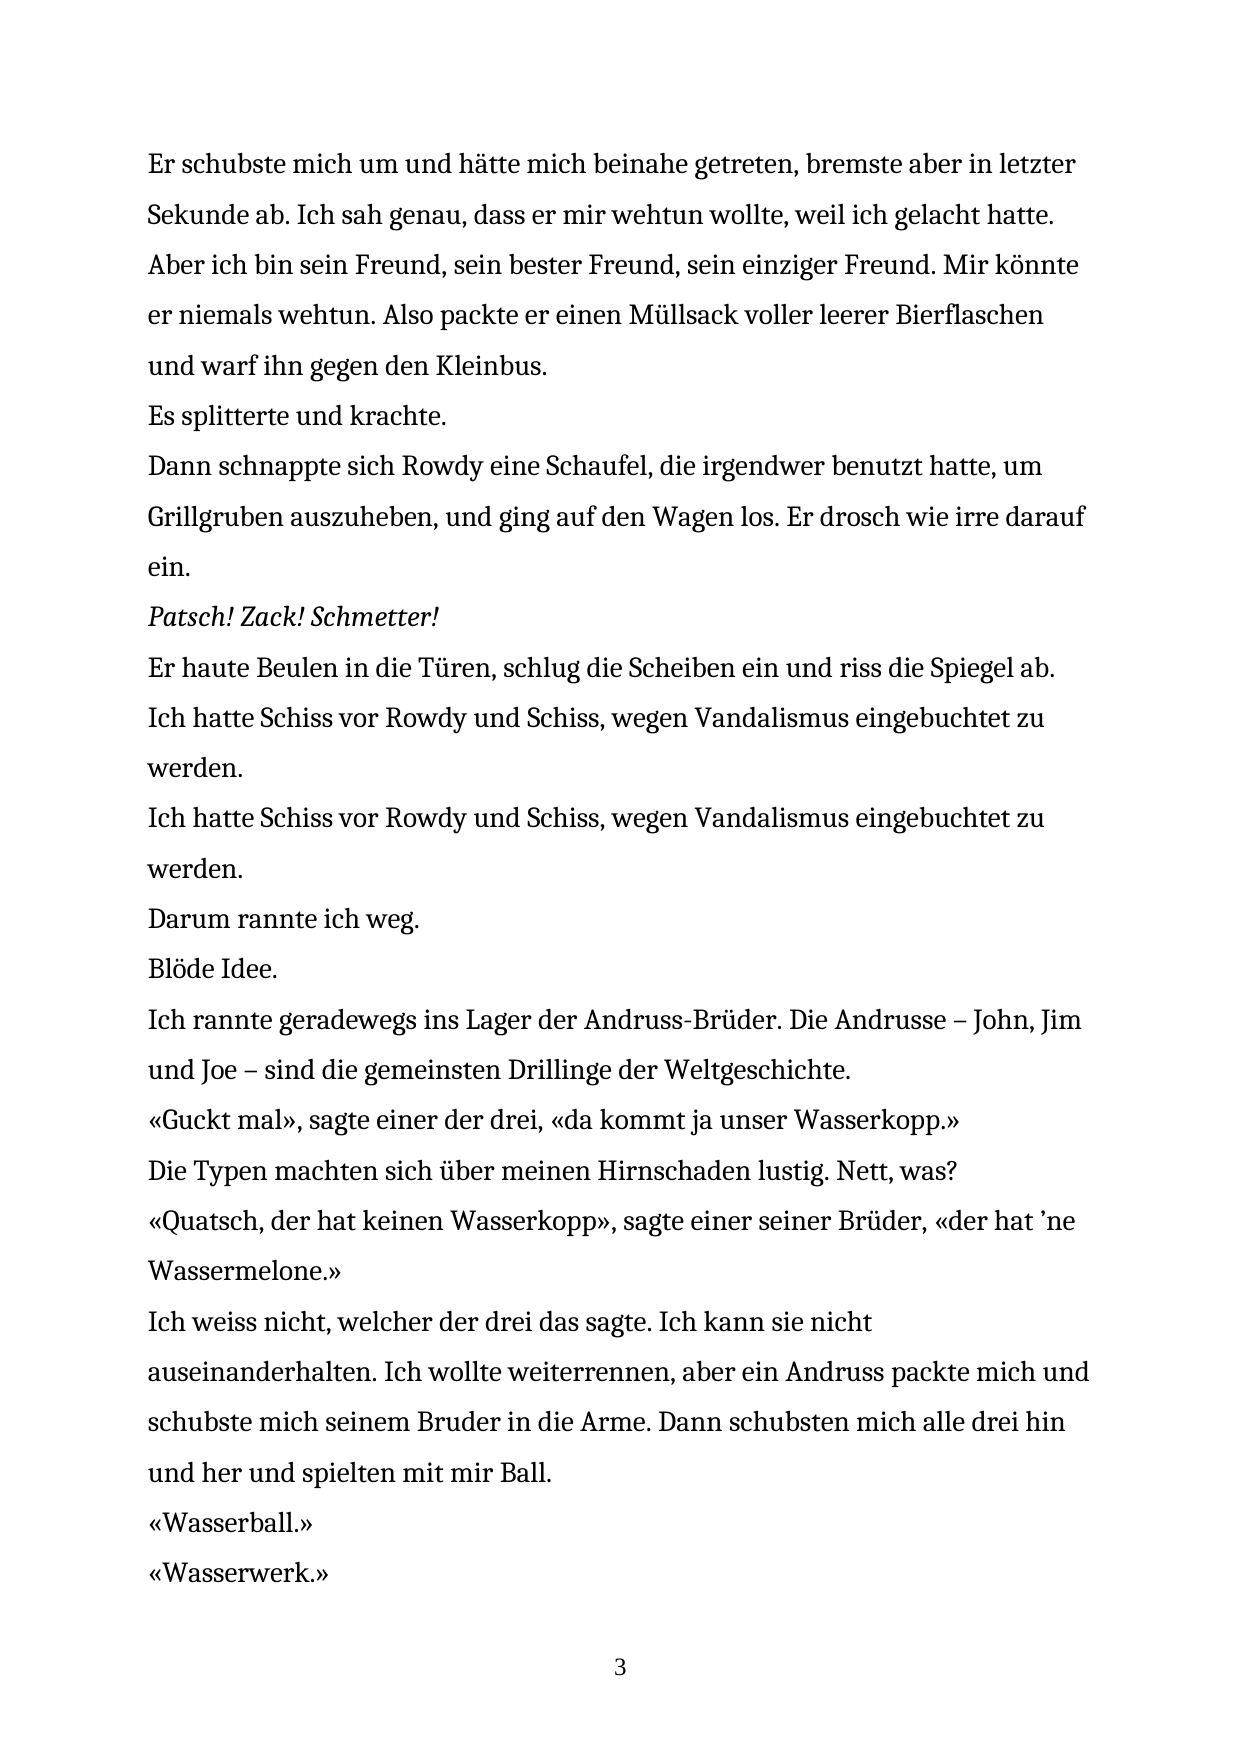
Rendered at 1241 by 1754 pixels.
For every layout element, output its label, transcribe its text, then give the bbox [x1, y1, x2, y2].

text «Wasserwerk.» [148, 1556, 1093, 1590]
text Er haute Beulen in die Türen, schlug die Scheiben ein und riss die Spiegel ab. [148, 651, 1093, 684]
text «Guckt mal», sagte einer der drei, «da kommt ja unser Wasserkopp.» [148, 1103, 1093, 1137]
text Dann schnappte sich Rowdy eine Schaufel, die irgendwer benutzt hatte, um Grillgruben auszuheben, und ging auf den Wagen los. Er drosch wie irre darauf ein. [148, 449, 1093, 584]
text «Quatsch, der hat keinen Wasserkopp», sagte einer seiner Brüder, «der hat ’ne Wassermelone.» [148, 1204, 1093, 1288]
text Er schubste mich um und hätte mich beinahe getreten, bremste aber in letzter Sekunde ab. Ich sah genau, dass er mir wehtun wollte, weil ich gelacht hatte. Aber ich bin sein Freund, sein bester Freund, sein einziger Freund. Mir könnte er niemals wehtun. Also packte er einen Müllsack voller leerer Bierflaschen und warf ihn gegen den Kleinbus. [148, 148, 1093, 382]
text Ich weiss nicht, welcher der drei das sagte. Ich kann sie nicht auseinanderhalten. Ich wollte weiterrennen, aber ein Andruss packte mich und schubste mich seinem Bruder in die Arme. Dann schubsten mich alle drei hin und her und spielten mit mir Ball. [148, 1305, 1093, 1489]
text Blöde Idee. [148, 953, 1093, 986]
text Patsch! Zack! Schmetter! [148, 600, 1093, 634]
text Es splitterte und krachte. [148, 399, 1093, 433]
text Darum rannte ich weg. [148, 902, 1093, 936]
text Ich hatte Schiss vor Rowdy und Schiss, wegen Vandalismus eingebuchtet zu werden. [148, 802, 1093, 886]
text Ich hatte Schiss vor Rowdy und Schiss, wegen Vandalismus eingebuchtet zu werden. [148, 701, 1093, 785]
text Ich rannte geradewegs ins Lager der Andruss-Brüder. Die Andrusse – John, Jim und Joe – sind die gemeinsten Drillinge der Weltgeschichte. [148, 1003, 1093, 1087]
text Die Typen machten sich über meinen Hirnschaden lustig. Nett, was? [148, 1154, 1093, 1187]
text «Wasserball.» [148, 1506, 1093, 1539]
